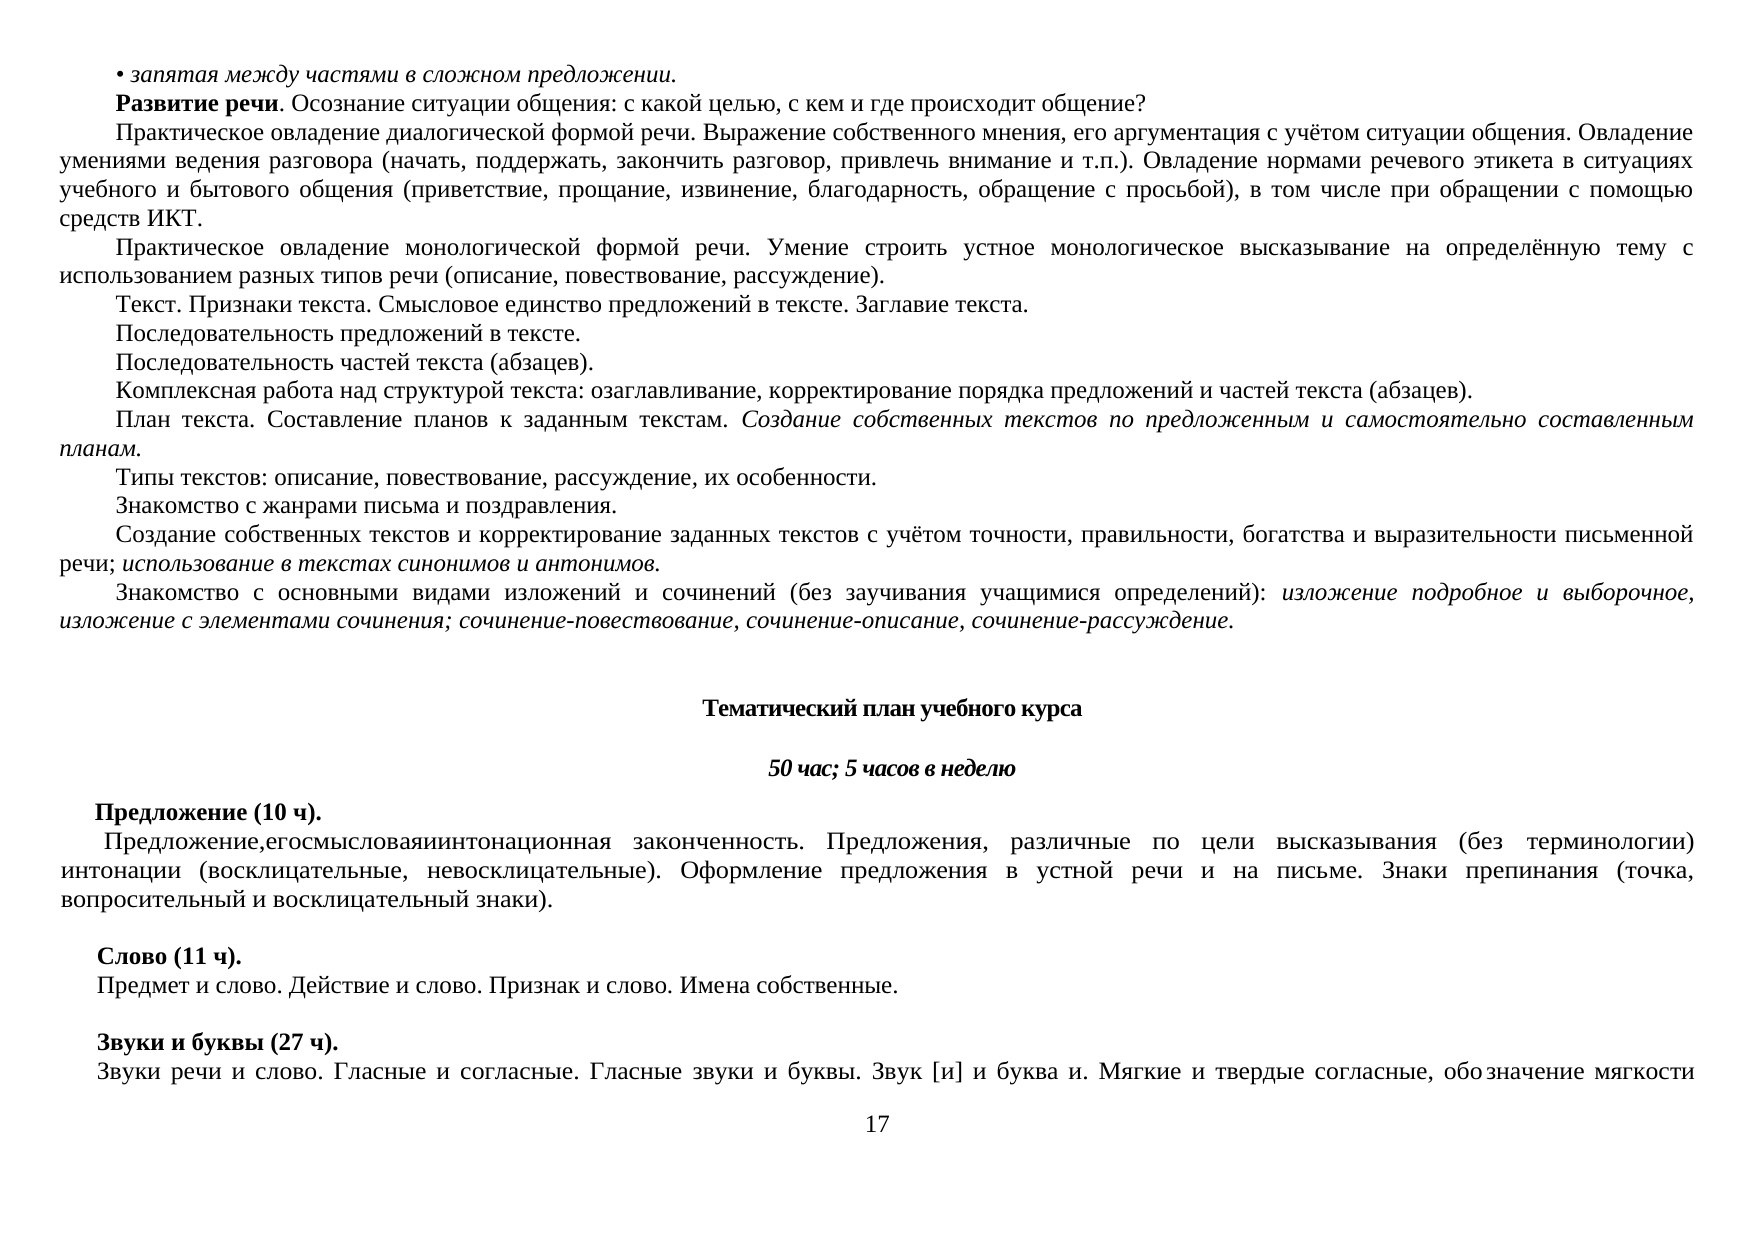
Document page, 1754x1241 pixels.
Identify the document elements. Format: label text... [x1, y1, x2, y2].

text Последовательность частей текста (абзацев). [59, 347, 1695, 375]
text Тематический план учебного курса [90, 693, 1695, 722]
text 50 час; 5 часов в неделю [90, 753, 1695, 781]
text План текста. Составление планов к заданным текстам. Создание собственных текстов по предложенным и самостоятельно составленным планам. [59, 404, 1695, 462]
text Звуки и буквы (27 ч). [97, 1027, 1695, 1056]
text Знакомство с основными видами изложений и сочинений (без заучивания учащимися определений): изложение подробное и выборочное, изложение с элементами сочинения; сочинение-повествование, сочинение-описание, сочинение-рассуждение. [59, 577, 1695, 634]
text Предмет и слово. Действие и слово. Признак и слово. Имена собственные. [61, 970, 1694, 999]
text Знакомство с жанрами письма и поздравления. [59, 490, 1695, 519]
text Предложение,егосмысловаяиинтонационная законченность. Предложения, различные по цели высказывания (без терминологии) интонации (восклицательные, невосклицательные). Оформление предложения в устной речи и на письме. Знаки препинания (точка, вопросительный и восклицательный знаки). [61, 826, 1694, 912]
text Практическое овладение диалогической формой речи. Выражение собственного мнения, его аргументация с учётом ситуации общения. Овладение умениями ведения разговора (начать, поддержать, закончить разговор, привлечь внимание и т.п.). Овладение нормами речевого этикета в ситуациях учебного и бытового общения (приветствие, прощание, извинение, благодарность, обращение с просьбой), в том числе при обращении с помощью средств ИКТ. [59, 117, 1695, 232]
text Типы текстов: описание, повествование, рассуждение, их особенности. [59, 462, 1695, 490]
text Слово (11 ч). [97, 941, 1695, 970]
text • запятая между частями в сложном предложении. [115, 59, 1695, 88]
text Текст. Признаки текста. Смысловое единство предложений в тексте. Заглавие текста. [59, 289, 1695, 318]
text Комплексная работа над структурой текста: озаглавливание, корректирование порядка предложений и частей текста (абзацев). [59, 375, 1695, 404]
text Создание собственных текстов и корректирование заданных текстов с учётом точности, правильности, богатства и выразительности письменной речи; использование в текстах синонимов и антонимов. [59, 519, 1695, 577]
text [61, 1056, 1695, 1085]
text Развитие речи. Осознание ситуации общения: с какой целью, с кем и где происходит общение? [59, 88, 1695, 117]
text Последовательность предложений в тексте. [59, 318, 1695, 347]
text Предложение (10 ч). [94, 797, 1695, 826]
text Практическое овладение монологической формой речи. Умение строить устное монологическое высказывание на определённую тему с использованием разных типов речи (описание, повествование, рассуждение). [59, 232, 1695, 289]
